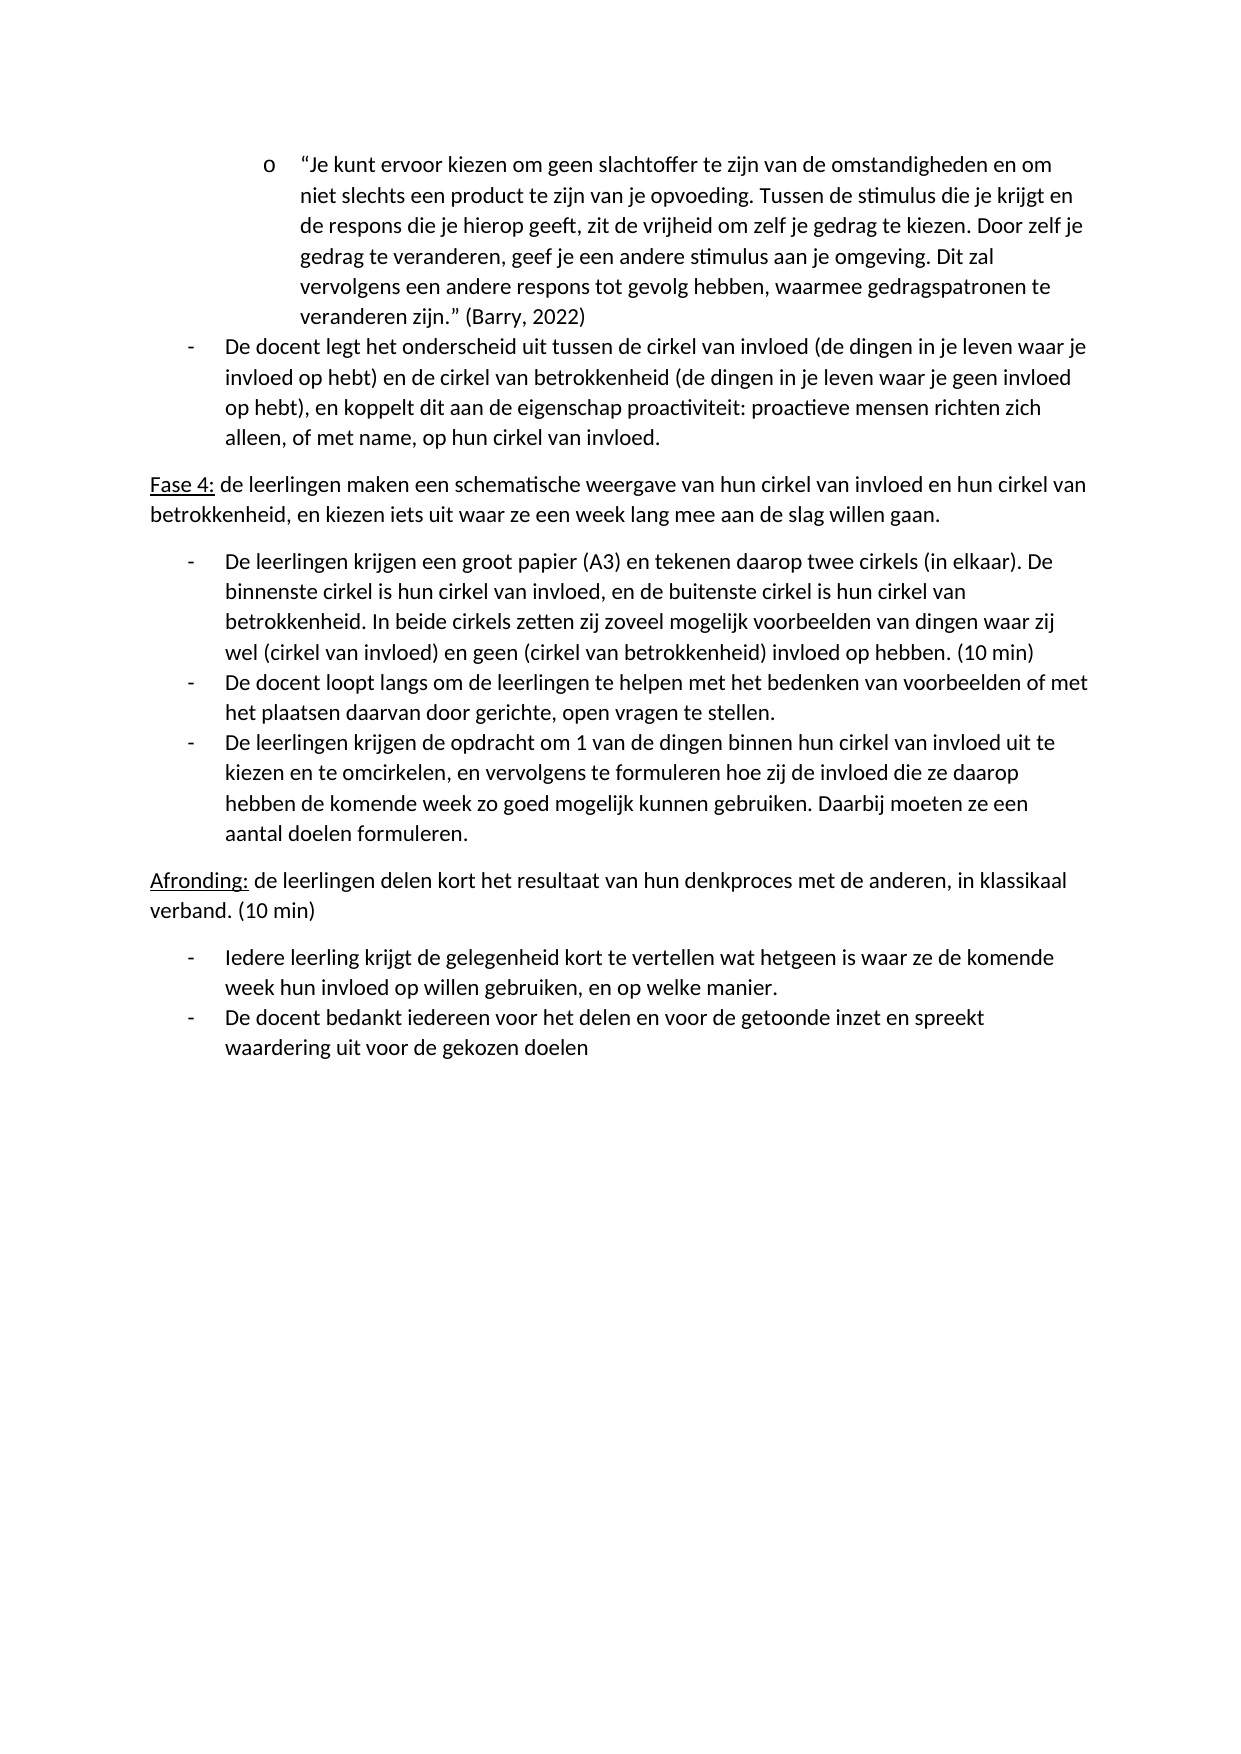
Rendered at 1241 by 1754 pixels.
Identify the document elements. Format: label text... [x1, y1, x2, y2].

list De leerlingen krijgen de opdracht om 1 van de dingen binnen hun cirkel van invloed uit te kiezen en te omcirkelen, en vervolgens te formuleren hoe zij de invloed die ze daarop hebben de komende week zo goed mogelijk kunnen gebruiken. Daarbij moeten ze een aantal doelen formuleren. [187, 728, 1090, 847]
list De docent bedankt iedereen voor het delen en voor de getoonde inzet en spreekt waardering uit voor de gekozen doelen [187, 1003, 1090, 1061]
list De docent loopt langs om de leerlingen te helpen met het bedenken van voorbeelden of met het plaatsen daarvan door gerichte, open vragen te stellen. [187, 668, 1090, 726]
text Afronding: de leerlingen delen kort het resultaat van hun denkproces met de anderen, in klassikaal verband. (10 min) [150, 866, 1090, 924]
list De docent legt het onderscheid uit tussen de cirkel van invloed (de dingen in je leven waar je invloed op hebt) en de cirkel van betrokkenheid (de dingen in je leven waar je geen invloed op hebt), en koppelt dit aan de eigenschap proactiviteit: proactieve mensen richten zich alleen, of met name, op hun cirkel van invloed. [187, 332, 1090, 451]
list Iedere leerling krijgt de gelegenheid kort te vertellen wat hetgeen is waar ze de komende week hun invloed op willen gebruiken, en op welke manier. [187, 943, 1090, 1001]
text Fase 4: de leerlingen maken een schematische weergave van hun cirkel van invloed en hun cirkel van betrokkenheid, en kiezen iets uit waar ze een week lang mee aan de slag willen gaan. [150, 470, 1090, 528]
list “Je kunt ervoor kiezen om geen slachtoffer te zijn van de omstandigheden en om niet slechts een product te zijn van je opvoeding. Tussen de stimulus die je krijgt en de respons die je hierop geeft, zit de vrijheid om zelf je gedrag te kiezen. Door zelf je gedrag te veranderen, geef je een andere stimulus aan je omgeving. Dit zal vervolgens een andere respons tot gevolg hebben, waarmee gedragspatronen te veranderen zijn.” (Barry, 2022) [262, 150, 1090, 330]
list De leerlingen krijgen een groot papier (A3) en tekenen daarop twee cirkels (in elkaar). De binnenste cirkel is hun cirkel van invloed, en de buitenste cirkel is hun cirkel van betrokkenheid. In beide cirkels zetten zij zoveel mogelijk voorbeelden van dingen waar zij wel (cirkel van invloed) en geen (cirkel van betrokkenheid) invloed op hebben. (10 min) [187, 547, 1090, 666]
